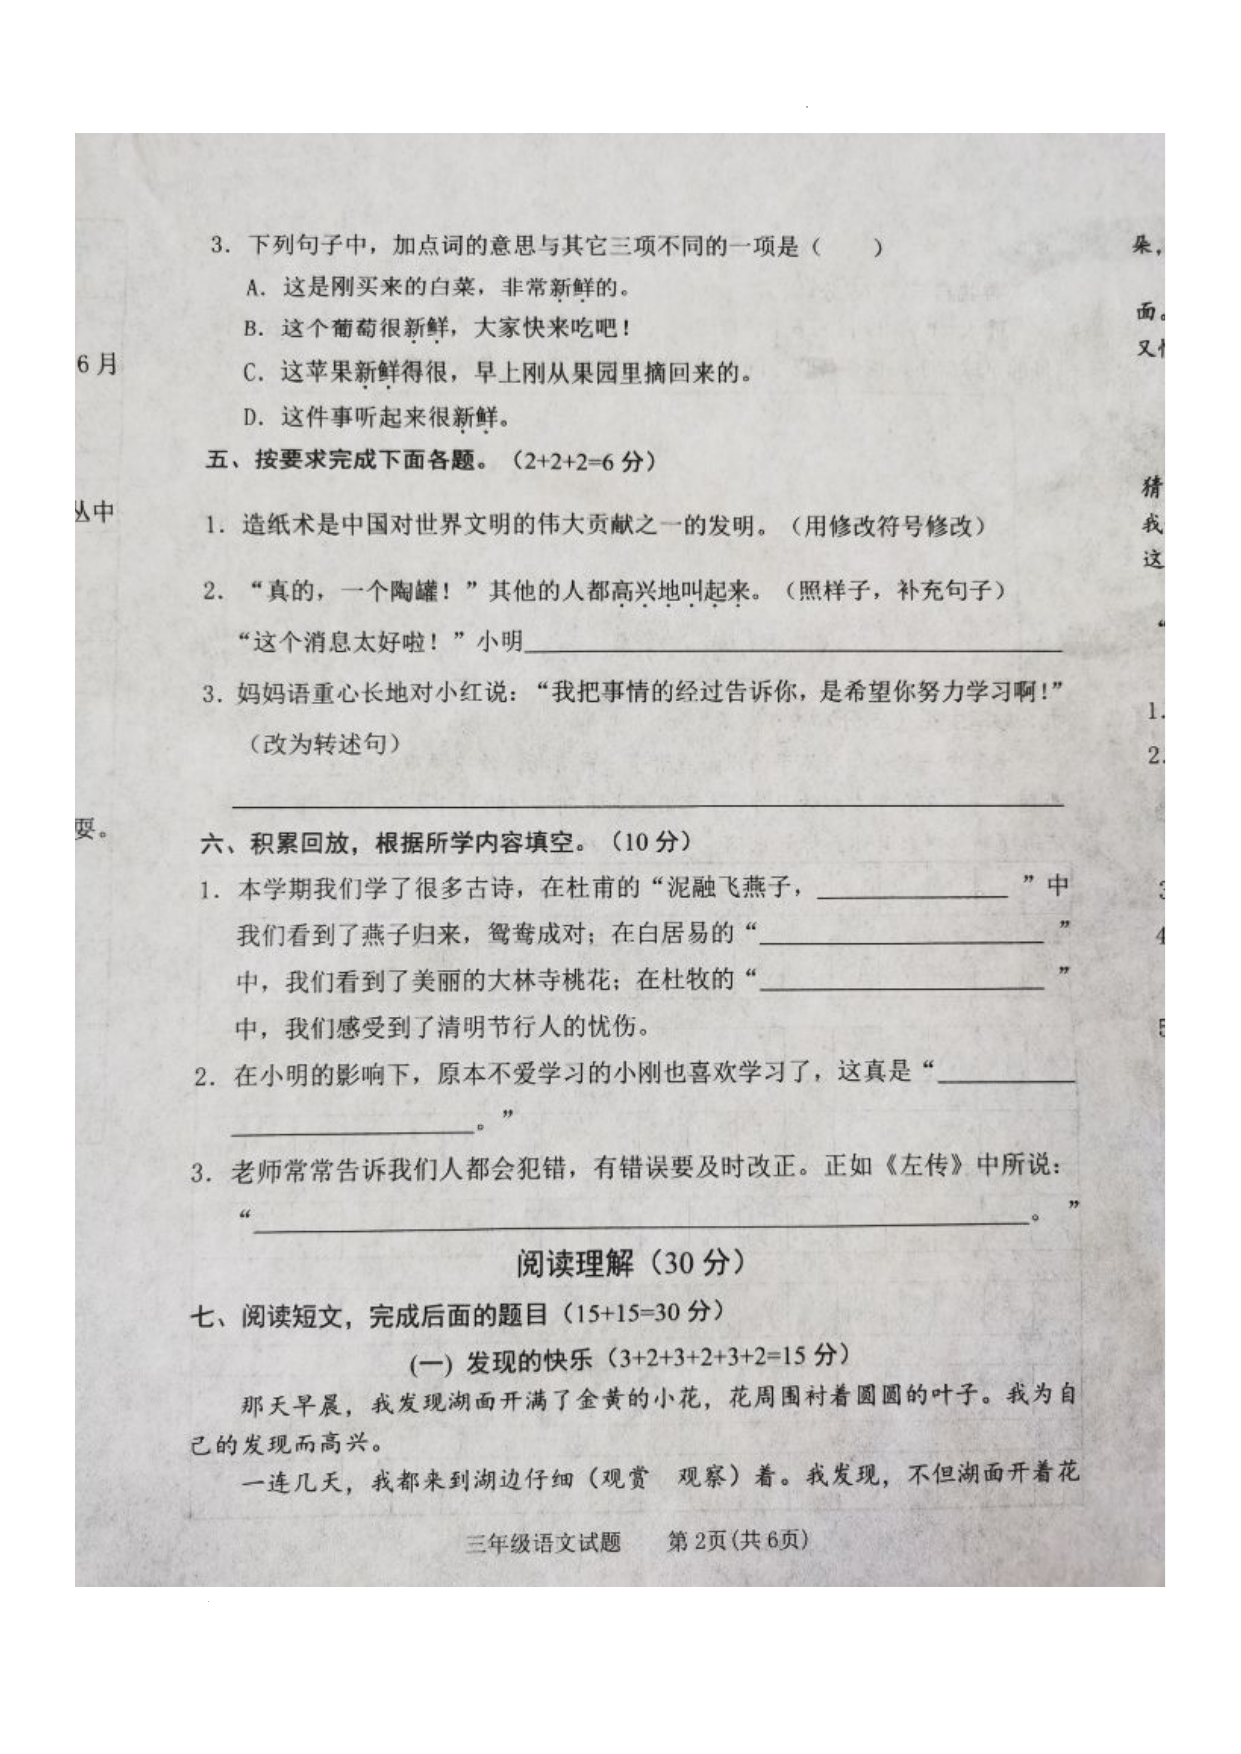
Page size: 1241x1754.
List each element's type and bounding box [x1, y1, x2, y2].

picture [75, 133, 1166, 1587]
